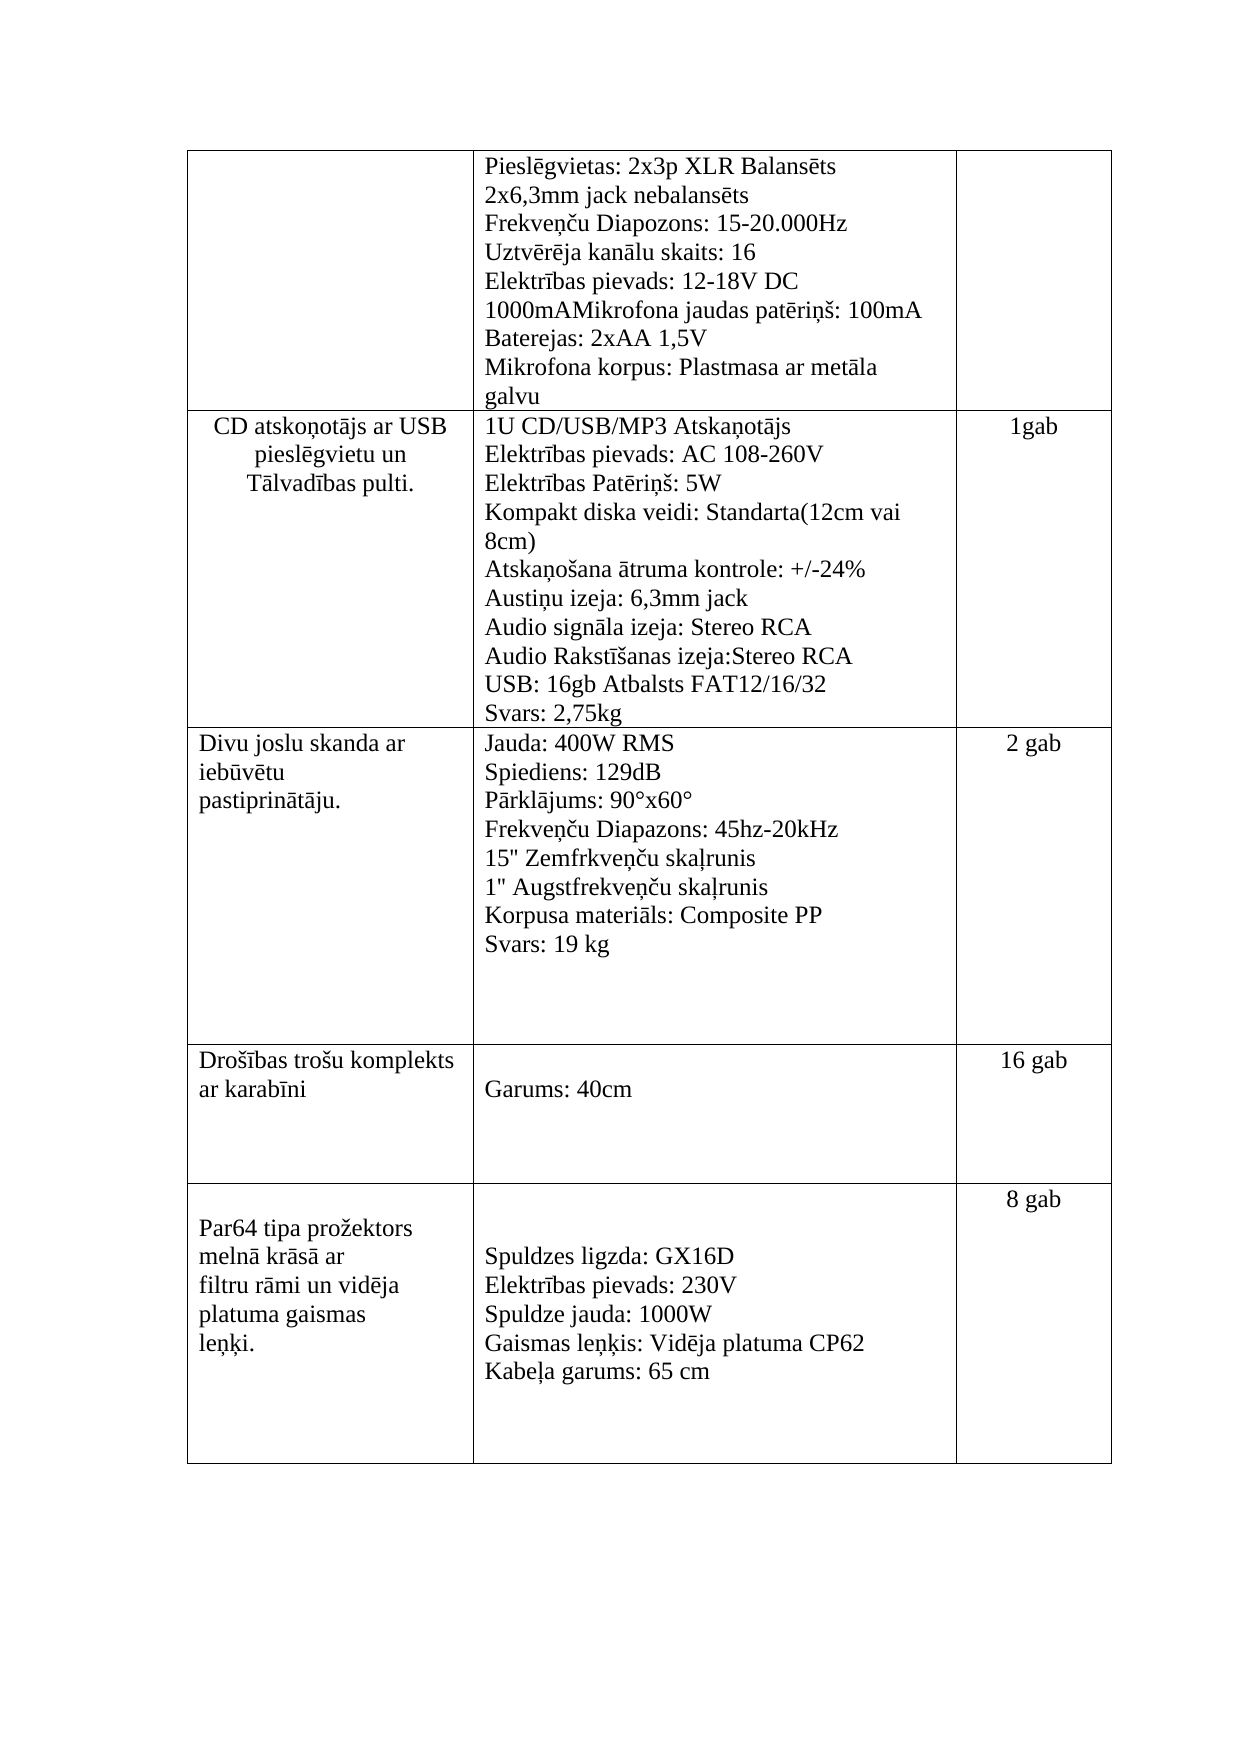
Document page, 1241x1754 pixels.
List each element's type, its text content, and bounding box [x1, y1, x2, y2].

table_cell 16 gab [957, 1045, 1111, 1183]
table_cell Jauda: 400W RMS Spiediens: 129dB Pārklājums: 90°x60° Frekveņču Diapazons: 45hz-20kHz 15'' Zemfrkveņču skaļrunis 1'' Augstfrekveņču skaļrunis Korpusa materiāls: Composite PP Svars: 19 kg [474, 728, 956, 1044]
table_cell CD atskoņotājs ar USB pieslēgvietu un Tālvadības pulti. [188, 411, 473, 727]
table_cell Par64 tipa prožektors melnā krāsā ar filtru rāmi un vidēja platuma gaismas leņķi. [188, 1184, 473, 1462]
table_cell Divu joslu skanda ar iebūvētu pastiprinātāju. [188, 728, 473, 1044]
table_cell Spuldzes ligzda: GX16D Elektrības pievads: 230V Spuldze jauda: 1000W Gaismas leņķis: Vidēja platuma CP62 Kabeļa garums: 65 cm [474, 1184, 956, 1462]
table_cell Drošības trošu komplekts ar karabīni [188, 1045, 473, 1183]
table_cell Garums: 40cm [474, 1045, 956, 1183]
table_cell 8 gab [957, 1184, 1111, 1462]
table_cell 1U CD/USB/MP3 Atskaņotājs Elektrības pievads: AC 108-260V Elektrības Patēriņš: 5W Kompakt diska veidi: Standarta(12cm vai 8cm) Atskaņošana ātruma kontrole: +/-24% Austiņu izeja: 6,3mm jack Audio signāla izeja: Stereo RCA Audio Rakstīšanas izeja:Stereo RCA USB: 16gb Atbalsts FAT12/16/32 Svars: 2,75kg [474, 411, 956, 727]
table_cell 1gab [957, 411, 1111, 727]
table_cell 2 gab [957, 728, 1111, 1044]
